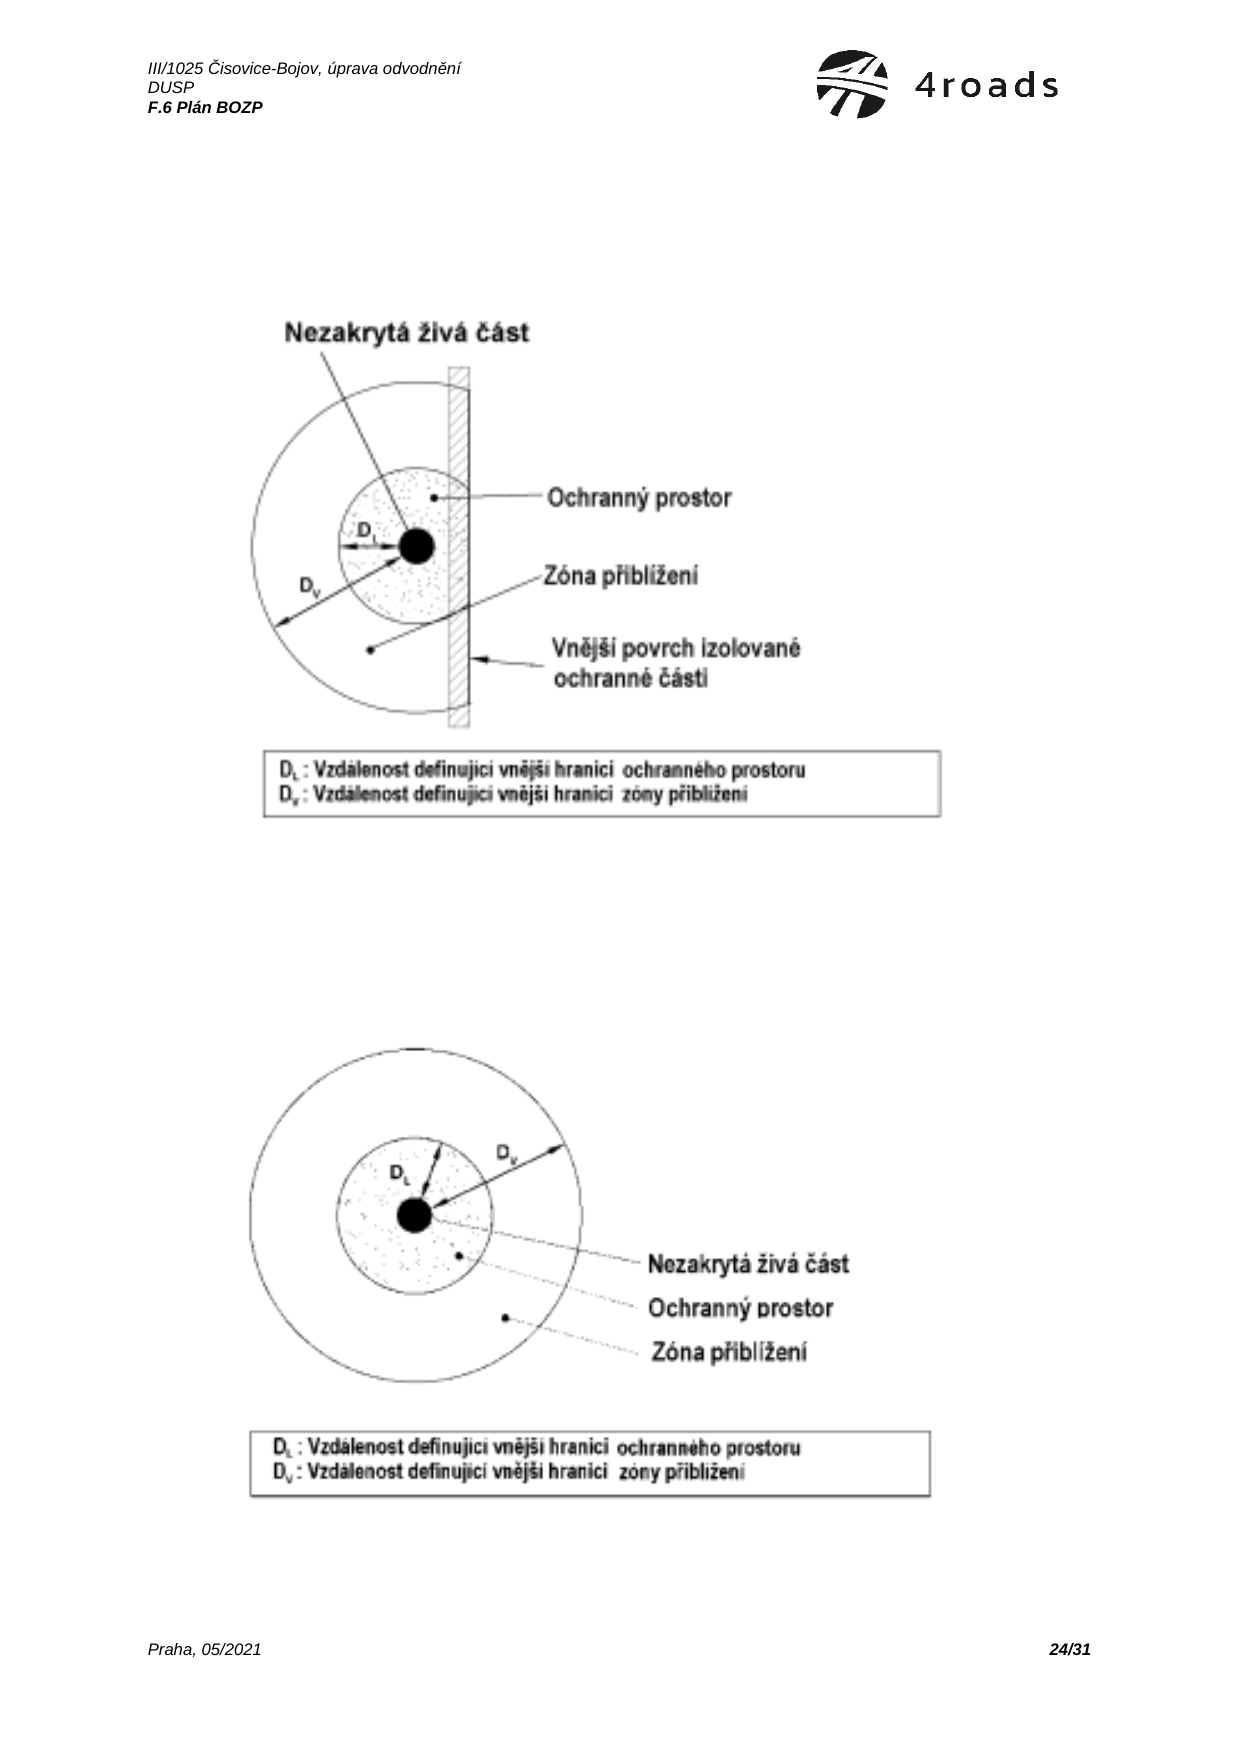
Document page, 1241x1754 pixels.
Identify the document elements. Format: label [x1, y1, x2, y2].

picture [243, 316, 953, 828]
picture [806, 40, 1073, 132]
picture [244, 1042, 954, 1516]
